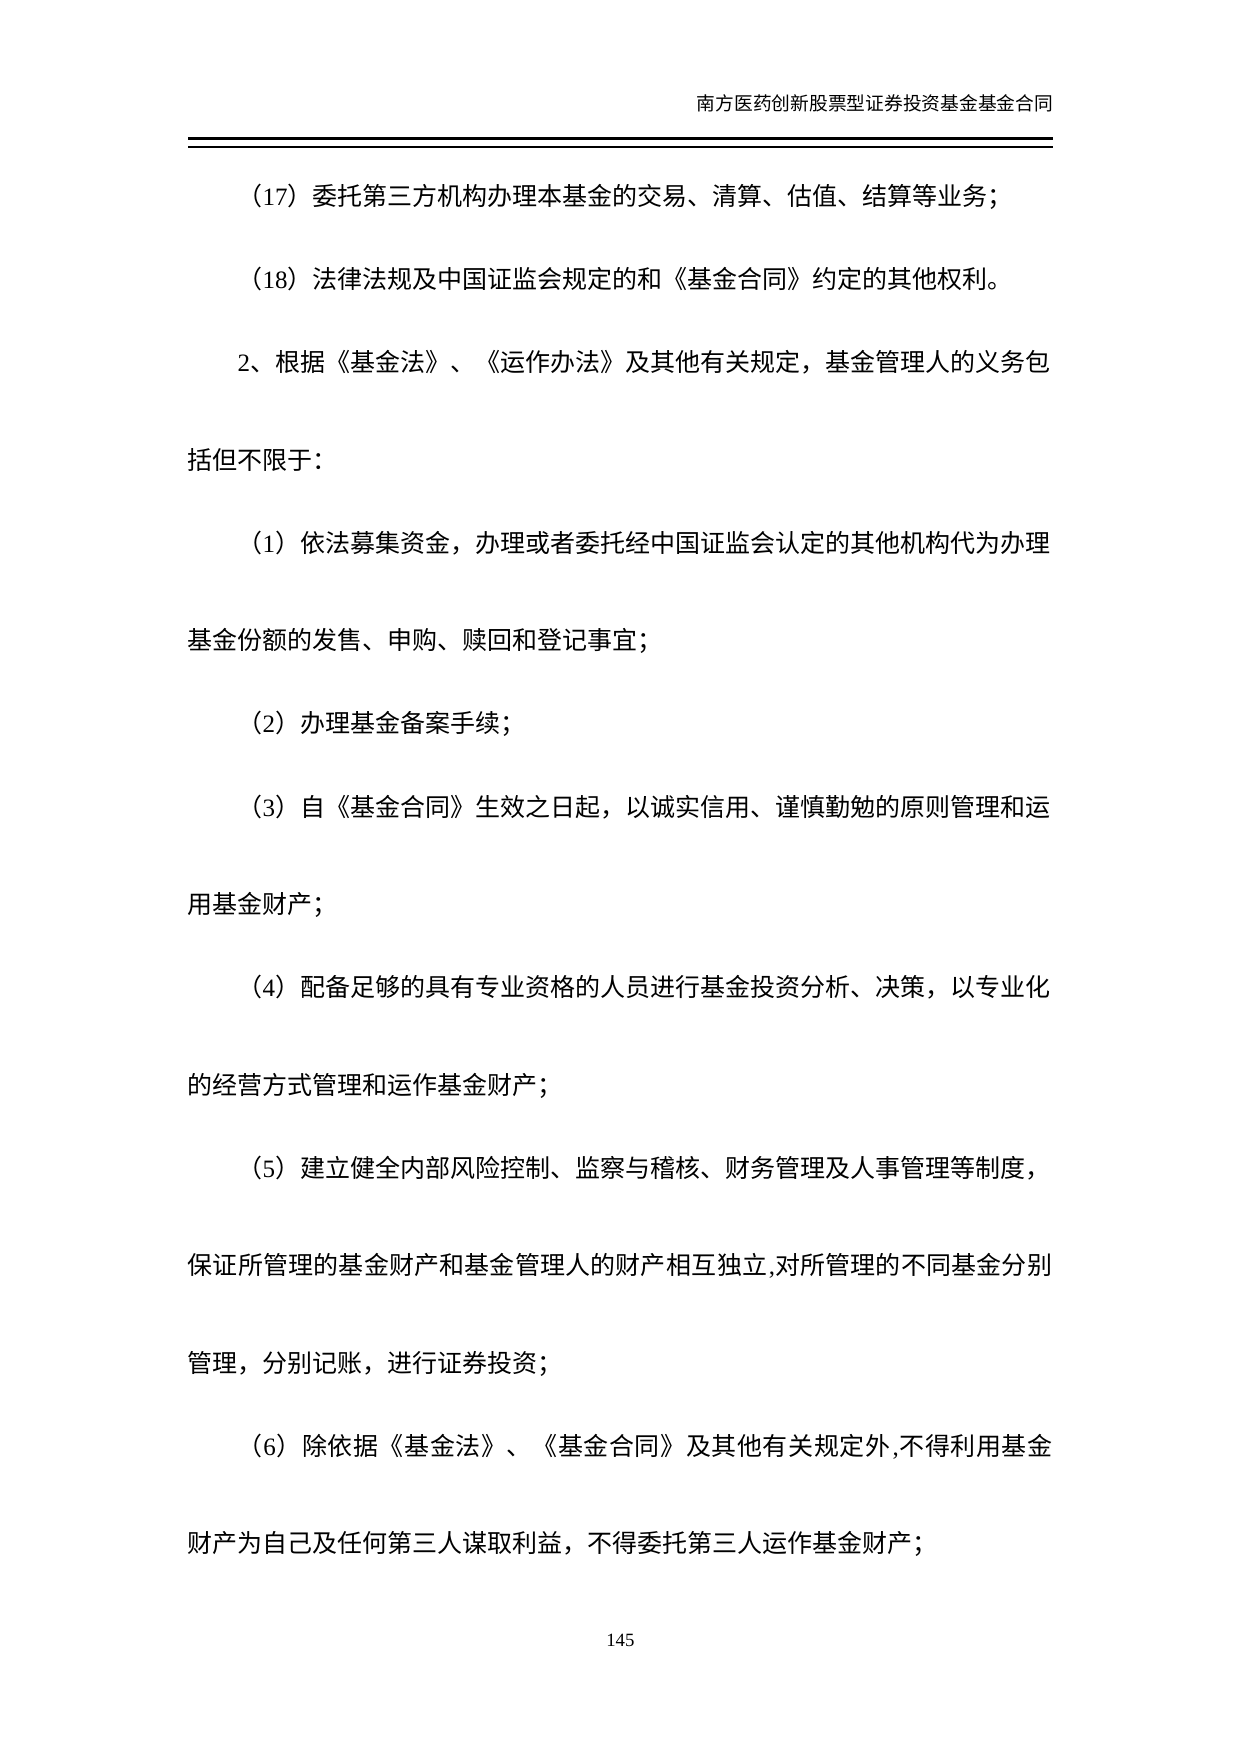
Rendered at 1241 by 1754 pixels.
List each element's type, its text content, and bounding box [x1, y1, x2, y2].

text （4）配备足够的具有专业资格的人员进行基金投资分析、决策，以专业化的经营方式管理和运作基金财产； [187, 953, 1053, 1116]
text （5）建立健全内部风险控制、监察与稽核、财务管理及人事管理等制度，保证所管理的基金财产和基金管理人的财产相互独立,对所管理的不同基金分别管理，分别记账，进行证券投资； [187, 1134, 1053, 1394]
text 2、根据《基金法》、《运作办法》及其他有关规定，基金管理人的义务包括但不限于： [187, 328, 1053, 491]
text （17）委托第三方机构办理本基金的交易、清算、估值、结算等业务； [187, 162, 1053, 227]
text （3）自《基金合同》生效之日起，以诚实信用、谨慎勤勉的原则管理和运用基金财产； [187, 773, 1053, 935]
text （1）依法募集资金，办理或者委托经中国证监会认定的其他机构代为办理基金份额的发售、申购、赎回和登记事宜； [187, 509, 1053, 671]
text （18）法律法规及中国证监会规定的和《基金合同》约定的其他权利。 [187, 245, 1053, 310]
text （2）办理基金备案手续； [187, 689, 1053, 754]
text （6）除依据《基金法》、《基金合同》及其他有关规定外,不得利用基金财产为自己及任何第三人谋取利益，不得委托第三人运作基金财产； [187, 1412, 1053, 1574]
